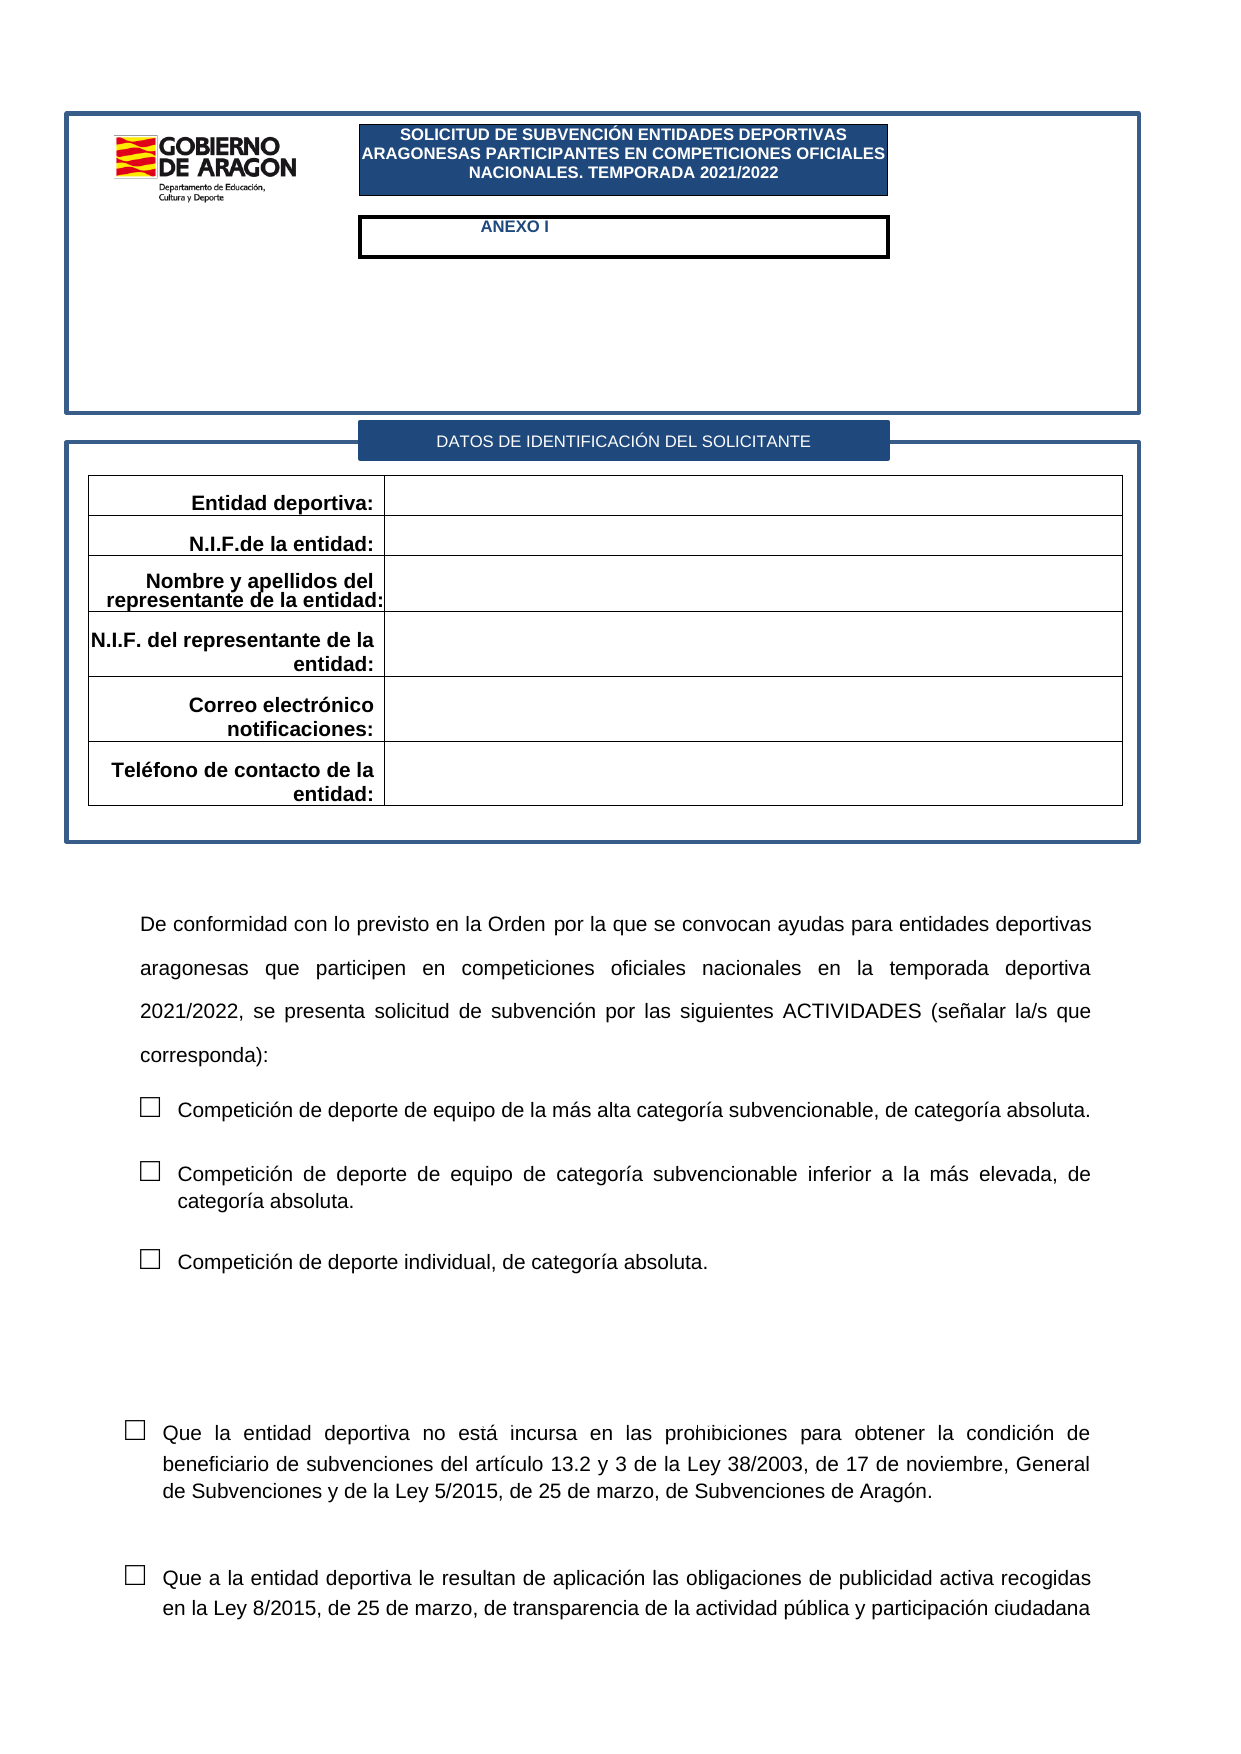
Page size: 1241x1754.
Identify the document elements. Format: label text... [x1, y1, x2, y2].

picture [114, 132, 296, 205]
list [125, 1554, 1092, 1619]
list Que la entidad deportiva no está incursa en las prohibiciones para obtener la condición de beneficiario de subvenciones del artículo 13.2 y 3 de la Ley 38/2003, de 17 de noviembre, General de Subvenciones y de la Ley 5/2015, de 25 de marzo, de Subvenciones de Aragón. [125, 1409, 1092, 1503]
table_cell [385, 612, 1122, 676]
table_cell Nombre y apellidos del representante de la entidad: [89, 556, 384, 611]
table_cell N.I.F. del representante de la entidad: [89, 612, 384, 676]
table_header Entidad deportiva: [89, 476, 384, 515]
table_cell [385, 677, 1122, 741]
list Competición de deporte de equipo de la más alta categoría subvencionable, de categoría absoluta. [140, 1086, 1092, 1125]
text De conformidad con lo previsto en la Orden por la que se convocan ayudas para entidades deportivas aragonesas que participen en competiciones oficiales nacionales en la temporada deportiva 2021/2022, se presenta solicitud de subvención por las siguientes ACTIVIDADES (señalar la/s que corresponda): [140, 912, 1092, 1067]
list Competición de deporte individual, de categoría absoluta. [140, 1238, 1092, 1277]
table_cell [385, 556, 1122, 611]
table_header [385, 476, 1122, 515]
table_cell [385, 516, 1122, 555]
table_cell N.I.F.de la entidad: [89, 516, 384, 555]
table_cell Correo electrónico notificaciones: [89, 677, 384, 741]
list Competición de deporte de equipo de categoría subvencionable inferior a la más elevada, de categoría absoluta. [140, 1150, 1092, 1213]
table_cell Teléfono de contacto de la entidad: [89, 742, 384, 805]
table_cell [385, 742, 1122, 805]
